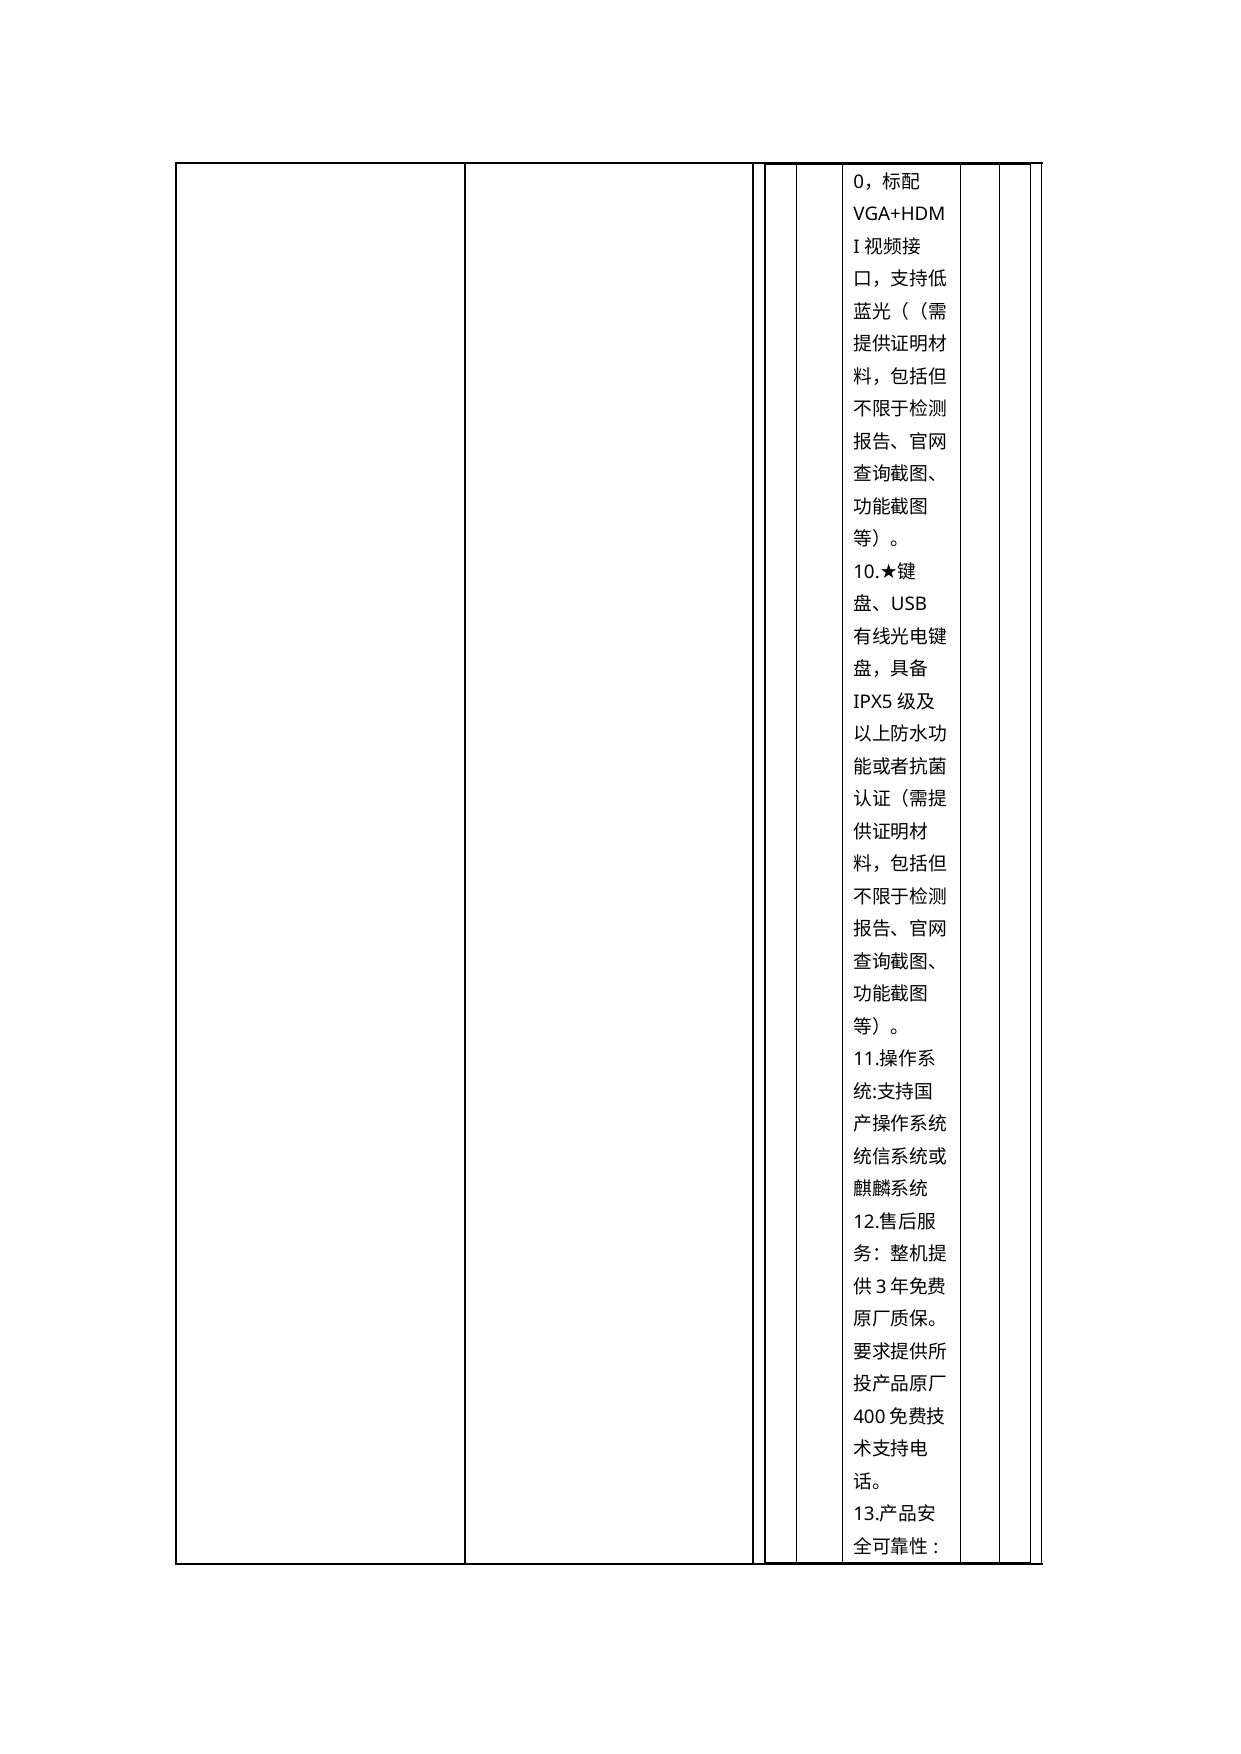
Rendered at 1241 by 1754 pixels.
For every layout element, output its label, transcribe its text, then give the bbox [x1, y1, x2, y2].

table_cell [843, 165, 960, 1562]
table_cell 1 [177, 164, 464, 1563]
table_cell [961, 165, 999, 1562]
table_cell [1031, 164, 1041, 1563]
table_cell [766, 165, 796, 1562]
table_cell [797, 165, 842, 1562]
table_cell [1000, 165, 1030, 1562]
table_cell [754, 164, 764, 1563]
table_cell [466, 164, 752, 1563]
